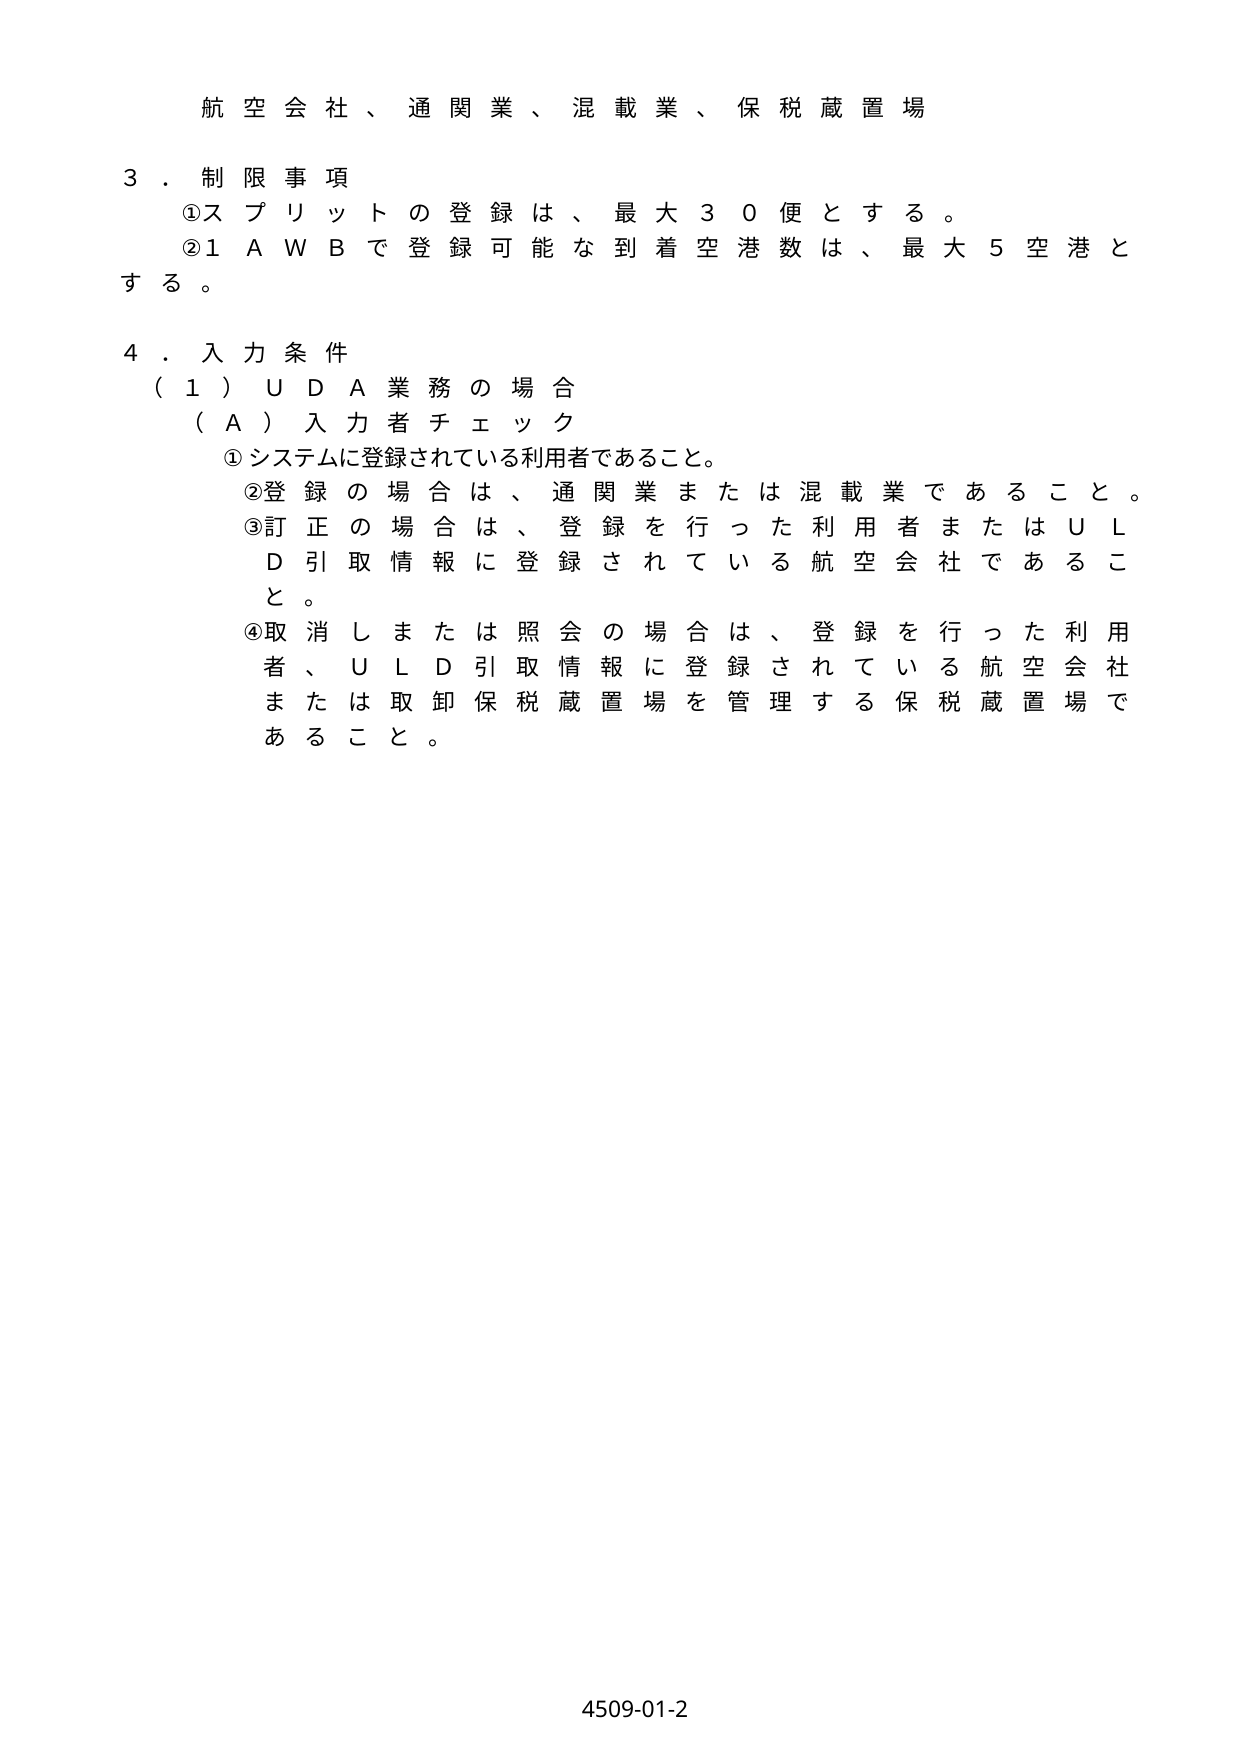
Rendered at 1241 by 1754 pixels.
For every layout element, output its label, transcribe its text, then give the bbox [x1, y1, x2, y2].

text ②登録の場合は、通関業または混載業であること。 [223, 473, 1150, 508]
text ④取消しまたは照会の場合は、登録を行った利用者、ＵＬＤ引取情報に登録されている航空会社または取卸保税蔵置場を管理する保税蔵置場であること。 [223, 613, 1150, 753]
text （１）ＵＤＡ業務の場合 [119, 369, 1150, 404]
text ①システムに登録されている利用者であること。 [119, 439, 1150, 473]
text （Ａ）入力者チェック [119, 404, 1150, 439]
text ３．制限事項 [119, 159, 1150, 194]
text ４．入力条件 [119, 334, 1150, 369]
text 航空会社、通関業、混載業、保税蔵置場 [119, 89, 1150, 124]
text ②１ＡＷＢで登録可能な到着空港数は、最大５空港とする。 [119, 229, 1150, 299]
text ①スプリットの登録は、最大３０便とする。 [119, 194, 1150, 229]
text ③訂正の場合は、登録を行った利用者またはＵＬＤ引取情報に登録されている航空会社であること。 [223, 508, 1150, 613]
